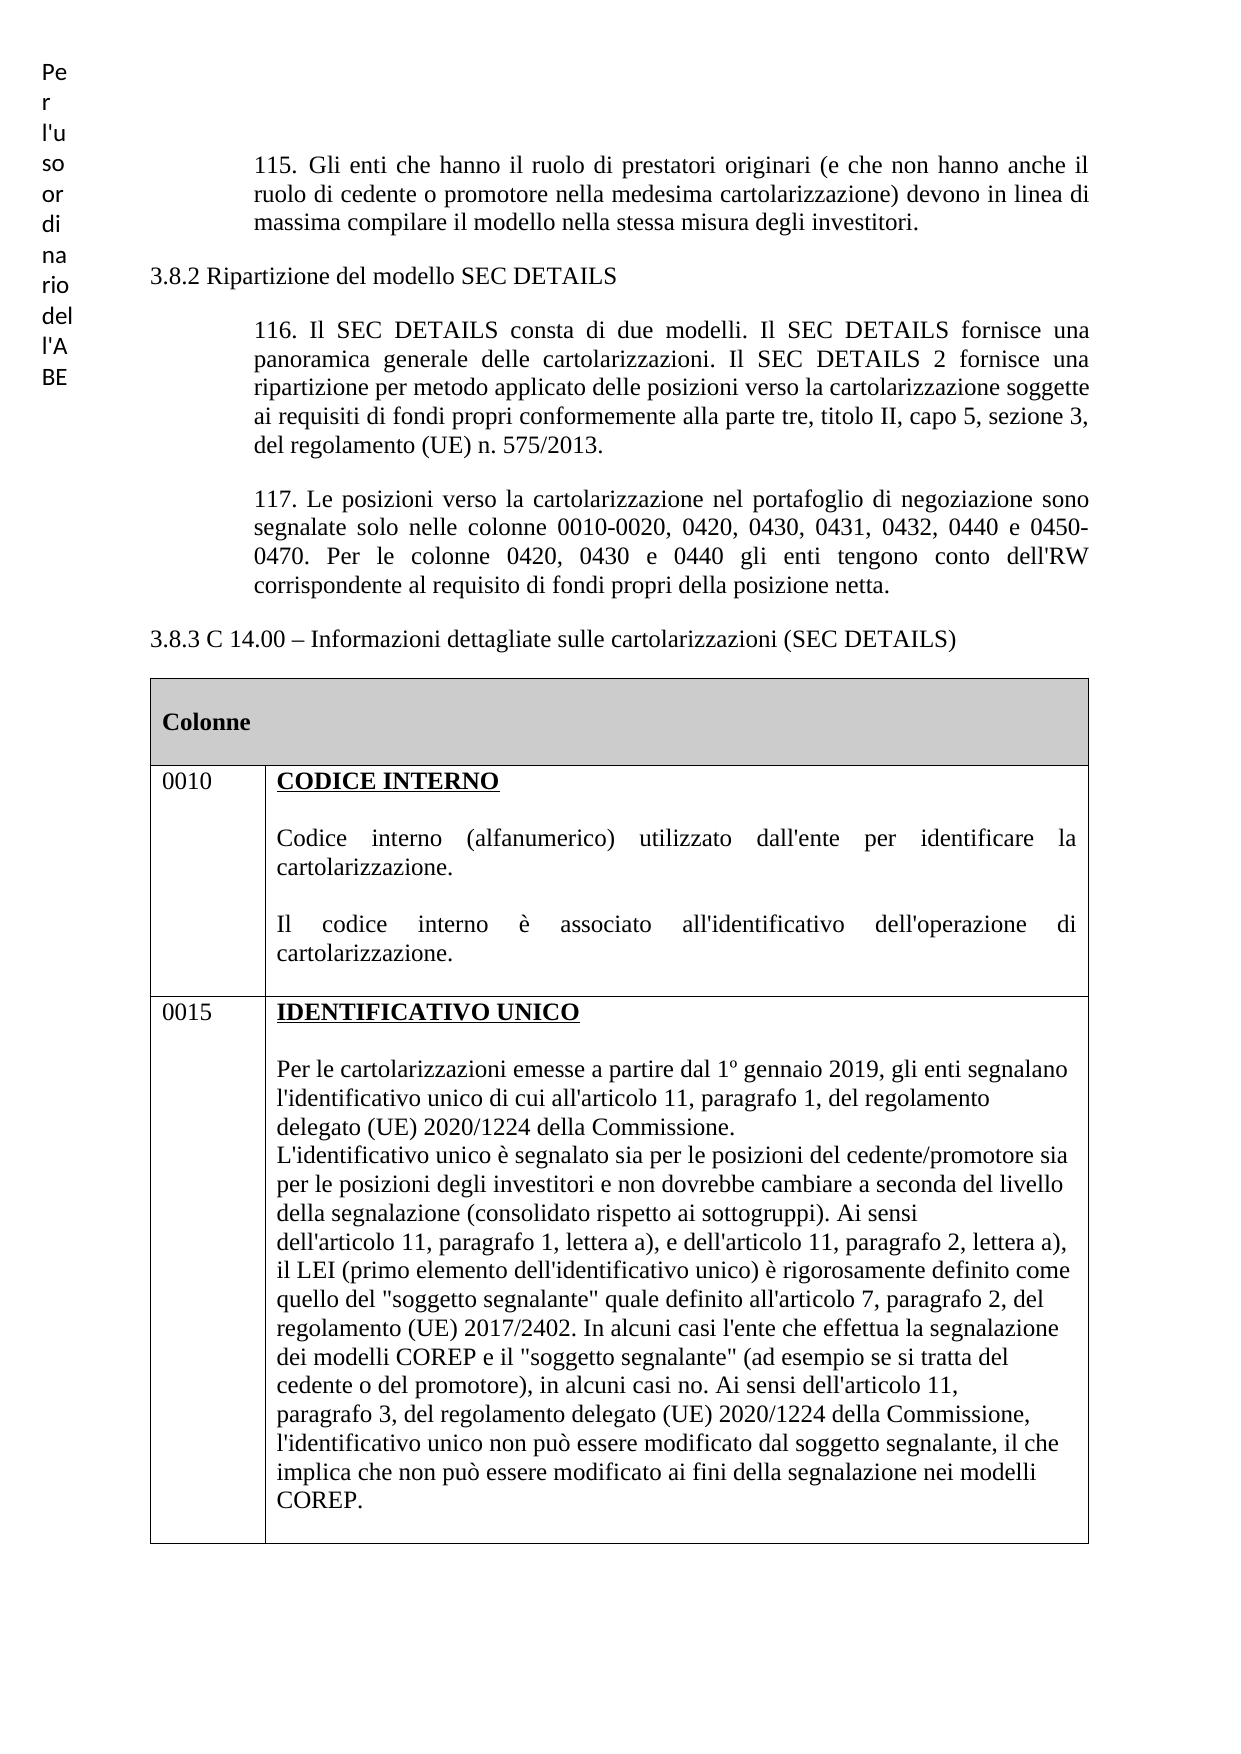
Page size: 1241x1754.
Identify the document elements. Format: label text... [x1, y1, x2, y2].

table_header Colonne [151, 679, 1088, 765]
table_cell 0015 [151, 997, 265, 1543]
table_cell IDENTIFICATIVO UNICO Per le cartolarizzazioni emesse a partire dal 1º gennaio 2019, gli enti segnalano l'identificativo unico di cui all'articolo 11, paragrafo 1, del regolamento delegato (UE) 2020/1224 della Commissione. L'identificativo unico è segnalato sia per le posizioni del cedente/promotore sia per le posizioni degli investitori e non dovrebbe cambiare a seconda del livello della segnalazione (consolidato rispetto ai sottogruppi). Ai sensi dell'articolo 11, paragrafo 1, lettera a), e dell'articolo 11, paragrafo 2, lettera a), il LEI (primo elemento dell'identificativo unico) è rigorosamente definito come quello del "soggetto segnalante" quale definito all'articolo 7, paragrafo 2, del regolamento (UE) 2017/2402. In alcuni casi l'ente che effettua la segnalazione dei modelli COREP e il "soggetto segnalante" (ad esempio se si tratta del cedente o del promotore), in alcuni casi no. Ai sensi dell'articolo 11, paragrafo 3, del regolamento delegato (UE) 2020/1224 della Commissione, l'identificativo unico non può essere modificato dal soggetto segnalante, il che implica che non può essere modificato ai fini della segnalazione nei modelli COREP. [266, 997, 1088, 1543]
list 3.8.3 C 14.00 – Informazioni dettagliate sulle cartolarizzazioni (SEC DETAILS) [150, 624, 1090, 652]
table_cell 0010 [151, 766, 265, 996]
list 3.8.2 Ripartizione del modello SEC DETAILS [150, 261, 1090, 290]
table_cell CODICE INTERNO Codice interno (alfanumerico) utilizzato dall'ente per identificare la cartolarizzazione. Il codice interno è associato all'identificativo dell'operazione di cartolarizzazione. [266, 766, 1088, 996]
